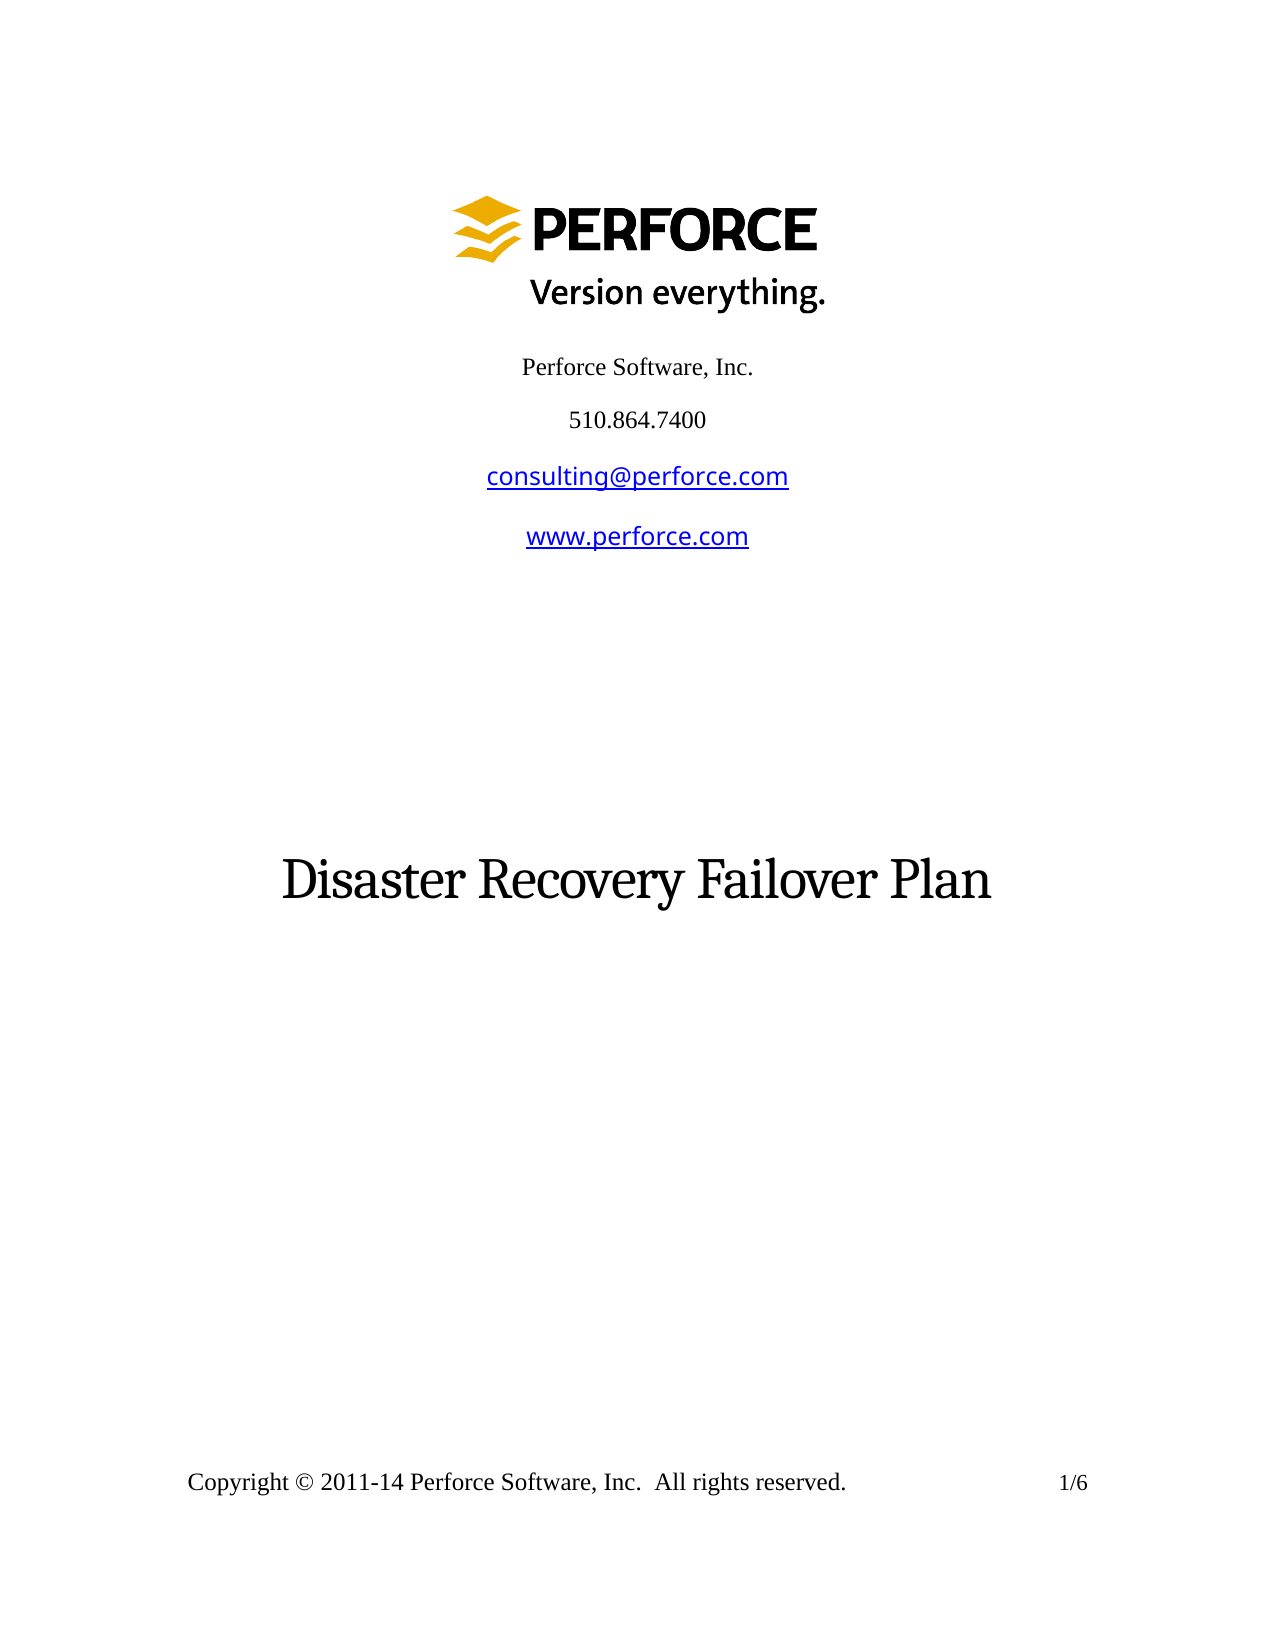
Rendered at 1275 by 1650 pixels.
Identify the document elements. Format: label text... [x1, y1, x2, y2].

title 510.864.7400 [187, 405, 1087, 434]
title Perforce Software, Inc. [187, 352, 1087, 380]
picture [450, 182, 826, 327]
title consulting@perforce.com [187, 459, 1087, 493]
title www.perforce.com [187, 518, 1087, 552]
title Disaster Recovery Failover Plan [187, 846, 1087, 913]
